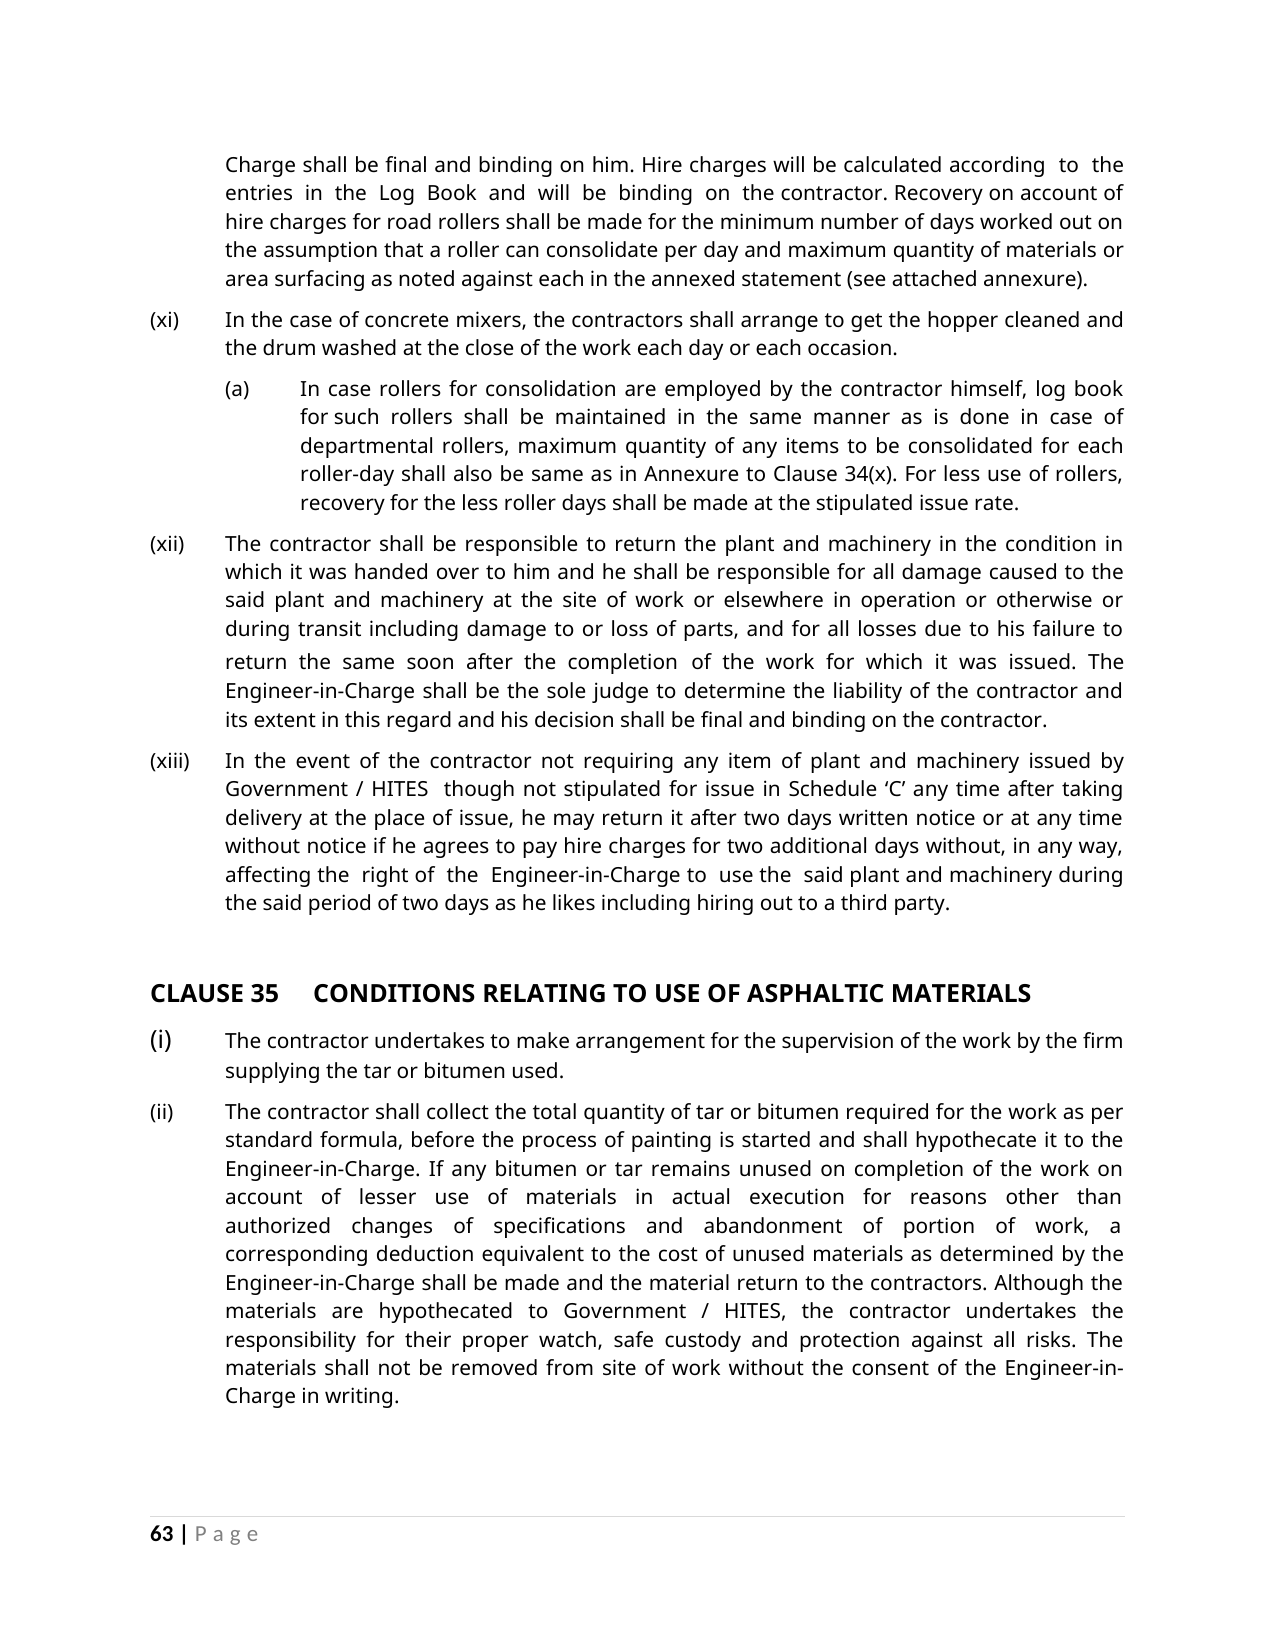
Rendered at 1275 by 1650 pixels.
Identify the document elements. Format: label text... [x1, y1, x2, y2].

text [150, 150, 1125, 292]
text (xi) In the case of concrete mixers, the contractors shall arrange to get the hopper cleaned and the drum washed at the close of the work each day or each occasion. [150, 305, 1125, 362]
text CLAUSE 35 CONDITIONS RELATING TO USE OF ASPHALTIC MATERIALS [150, 976, 1125, 1010]
text (i) The contractor undertakes to make arrangement for the supervision of the work by the firm supplying the tar or bitumen used. [150, 1022, 1125, 1085]
text (xii) The contractor shall be responsible to return the plant and machinery in the condition in which it was handed over to him and he shall be responsible for all damage caused to the said plant and machinery at the site of work or elsewhere in operation or otherwise or during transit including damage to or loss of parts, and for all losses due to his failure to return the same soon after the completion of the work for which it was issued. The Engineer-in-Charge shall be the sole judge to determine the liability of the contractor and its extent in this regard and his decision shall be final and binding on the contractor. [150, 529, 1125, 733]
text (a) In case rollers for consolidation are employed by the contractor himself, log book for such rollers shall be maintained in the same manner as is done in case of departmental rollers, maximum quantity of any items to be consolidated for each roller-day shall also be same as in Annexure to Clause 34(x). For less use of rollers, recovery for the less roller days shall be made at the stipulated issue rate. [225, 374, 1125, 516]
text (xiii) In the event of the contractor not requiring any item of plant and machinery issued by Government / HITES though not stipulated for issue in Schedule ‘C’ any time after taking delivery at the place of issue, he may return it after two days written notice or at any time without notice if he agrees to pay hire charges for two additional days without, in any way, affecting the right of the Engineer-in-Charge to use the said plant and machinery during the said period of two days as he likes including hiring out to a third party. [150, 746, 1125, 917]
text (ii) The contractor shall collect the total quantity of tar or bitumen required for the work as per standard formula, before the process of painting is started and shall hypothecate it to the Engineer-in-Charge. If any bitumen or tar remains unused on completion of the work on account of lesser use of materials in actual execution for reasons other than authorized changes of specifications and abandonment of portion of work, a corresponding deduction equivalent to the cost of unused materials as determined by the Engineer-in-Charge shall be made and the material return to the contractors. Although the materials are hypothecated to Government / HITES, the contractor undertakes the responsibility for their proper watch, safe custody and protection against all risks. The materials shall not be removed from site of work without the consent of the Engineer-in- Charge in writing. [150, 1097, 1125, 1410]
